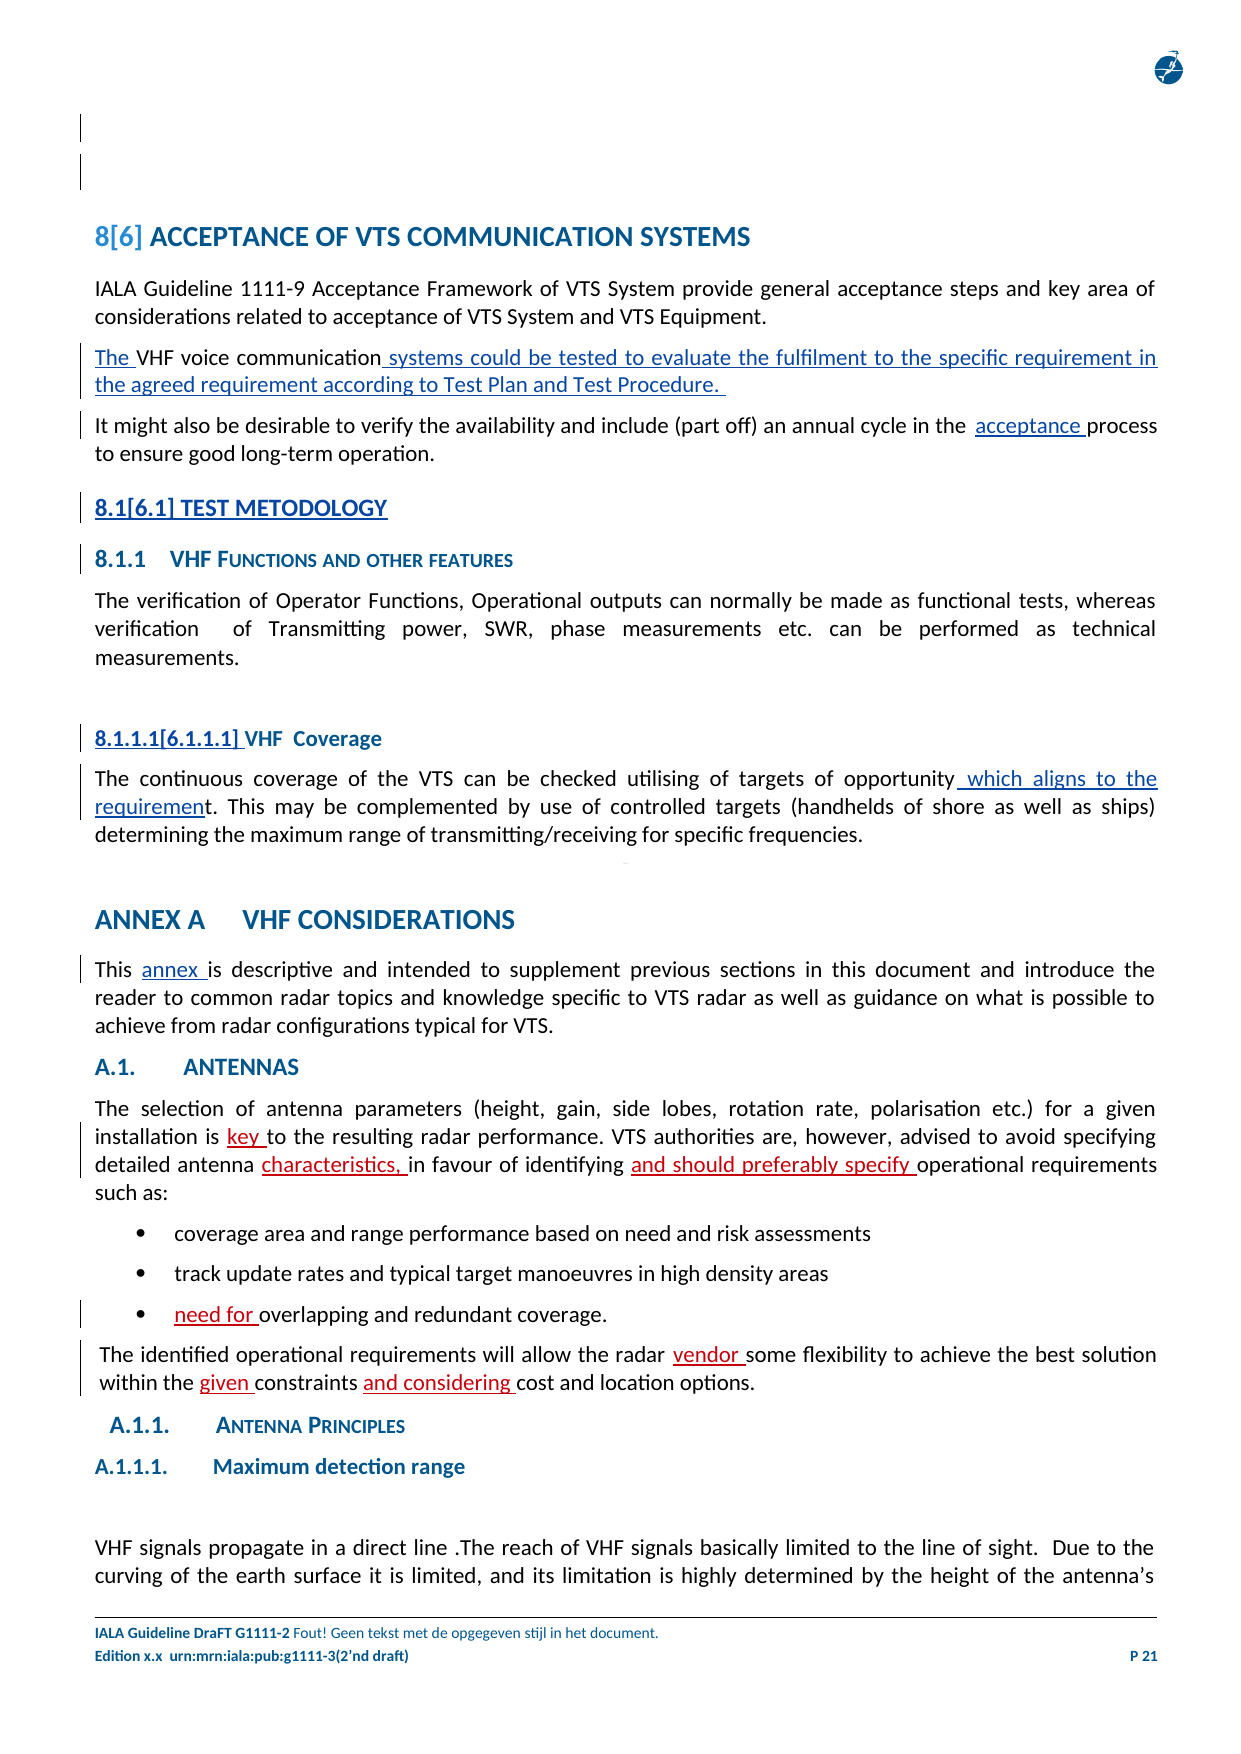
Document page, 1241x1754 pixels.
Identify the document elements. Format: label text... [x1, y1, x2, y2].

text The continuous coverage of the VTS can be checked utilising of targets of opportunityt. This may be complemented by use of controlled targets (handhelds of shore as well as ships) determining the maximum range of transmitting/receiving for specific frequencies. [94, 764, 1157, 848]
subtitle Acceptance of VTS communication Systems [94, 218, 1157, 253]
text The identified operational requirements will allow the radar some flexibility to achieve the best solution within the constraints cost and location options. [99, 1340, 1157, 1396]
text The selection of antenna parameters (height, gain, side lobes, rotation rate, polarisation etc.) for a given installation is to the resulting radar performance. VTS authorities are, however, advised to avoid specifying detailed antenna in favour of identifying operational requirements such as: [94, 1094, 1157, 1206]
list track update rates and typical target manoeuvres in high density areas [137, 1259, 1157, 1287]
subtitle VHF Functions and other features [94, 543, 1069, 574]
list overlapping and redundant coverage. [137, 1300, 1157, 1328]
text It might also be desirable to verify the availability and include (part off) an annual cycle in the process to ensure good long-term operation. [94, 411, 1157, 467]
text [94, 1533, 1157, 1589]
subtitle VHF Coverage [94, 724, 1054, 752]
picture [1123, 0, 1241, 119]
text VHF voice communication [94, 343, 1157, 399]
text This is descriptive and intended to supplement previous sections in this document and introduce the reader to common radar topics and knowledge specific to VTS radar as well as guidance on what is possible to achieve from radar configurations typical for VTS. [94, 955, 1157, 1039]
text Antenna Principles [109, 1409, 1157, 1439]
list coverage area and range performance based on need and risk assessments [137, 1219, 1157, 1247]
text Maximum detection range [94, 1452, 1157, 1480]
text The verification of Operator Functions, Operational outputs can normally be made as functional tests, whereas verification of Transmitting power, SWR, phase measurements etc. can be performed as technical measurements. [94, 587, 1157, 671]
text IALA Guideline 1111-9 Acceptance Framework of VTS System provide general acceptance steps and key area of considerations related to acceptance of VTS System and VTS Equipment. [94, 274, 1157, 330]
title VHF Considerations [94, 901, 1157, 937]
text Antennas [94, 1051, 1157, 1082]
